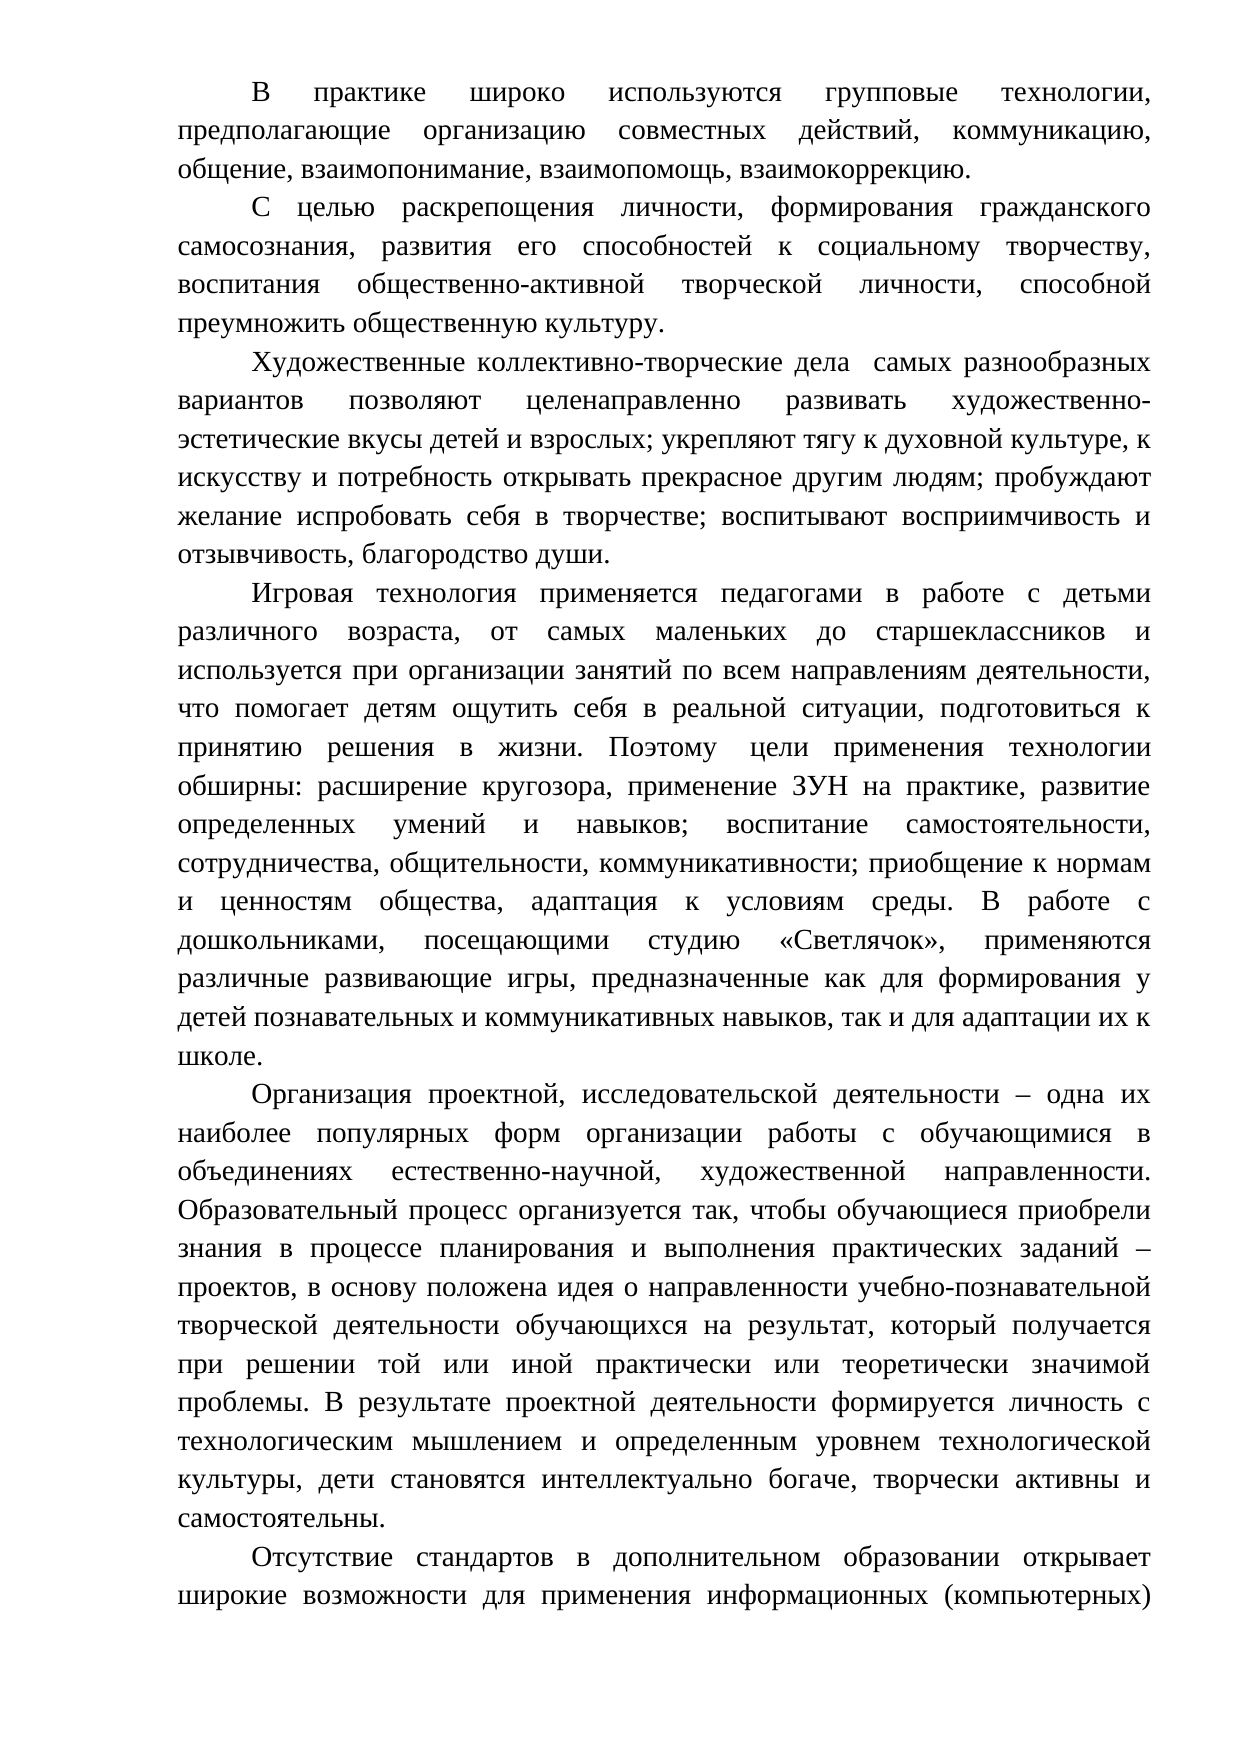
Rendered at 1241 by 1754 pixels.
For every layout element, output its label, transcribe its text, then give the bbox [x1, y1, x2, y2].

text Художественные коллективно-творческие дела самых разнообразных вариантов позволяют целенаправленно развивать художественно-эстетические вкусы детей и взрослых; укрепляют тягу к духовной культуре, к искусству и потребность открывать прекрасное другим людям; пробуждают желание испробовать себя в творчестве; воспитывают восприимчивость и отзывчивость, благородство души. [177, 344, 1152, 570]
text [177, 1539, 1152, 1611]
text Игровая технология применяется педагогами в работе с детьми различного возраста, от самых маленьких до старшеклассников и используется при организации занятий по всем направлениям деятельности, что помогает детям ощутить себя в реальной ситуации, подготовиться к принятию решения в жизни. Поэтому цели применения технологии обширны: расширение кругозора, применение ЗУН на практике, развитие определенных умений и навыков; воспитание самостоятельности, сотрудничества, общительности, коммуникативности; приобщение к нормам и ценностям общества, адаптация к условиям среды. В работе с дошкольниками, посещающими студию «Светлячок», применяются различные развивающие игры, предназначенные как для формирования у детей познавательных и коммуникативных навыков, так и для адаптации их к школе. [177, 575, 1152, 1071]
text С целью раскрепощения личности, формирования гражданского самосознания, развития его способностей к социальному творчеству, воспитания общественно-активной творческой личности, способной преумножить общественную культуру. [177, 189, 1152, 339]
text Организация проектной, исследовательской деятельности – одна их наиболее популярных форм организации работы с обучающимися в объединениях естественно-научной, художественной направленности. Образовательный процесс организуется так, чтобы обучающиеся приобрели знания в процессе планирования и выполнения практических заданий – проектов, в основу положена идея о направленности учебно-познавательной творческой деятельности обучающихся на результат, который получается при решении той или иной практически или теоретически значимой проблемы. В результате проектной деятельности формируется личность с технологическим мышлением и определенным уровнем технологической культуры, дети становятся интеллектуально богаче, творчески активны и самостоятельны. [177, 1076, 1152, 1534]
text В практике широко используются групповые технологии, предполагающие организацию совместных действий, коммуникацию, общение, взаимопонимание, взаимопомощь, взаимокоррекцию. [177, 74, 1152, 184]
